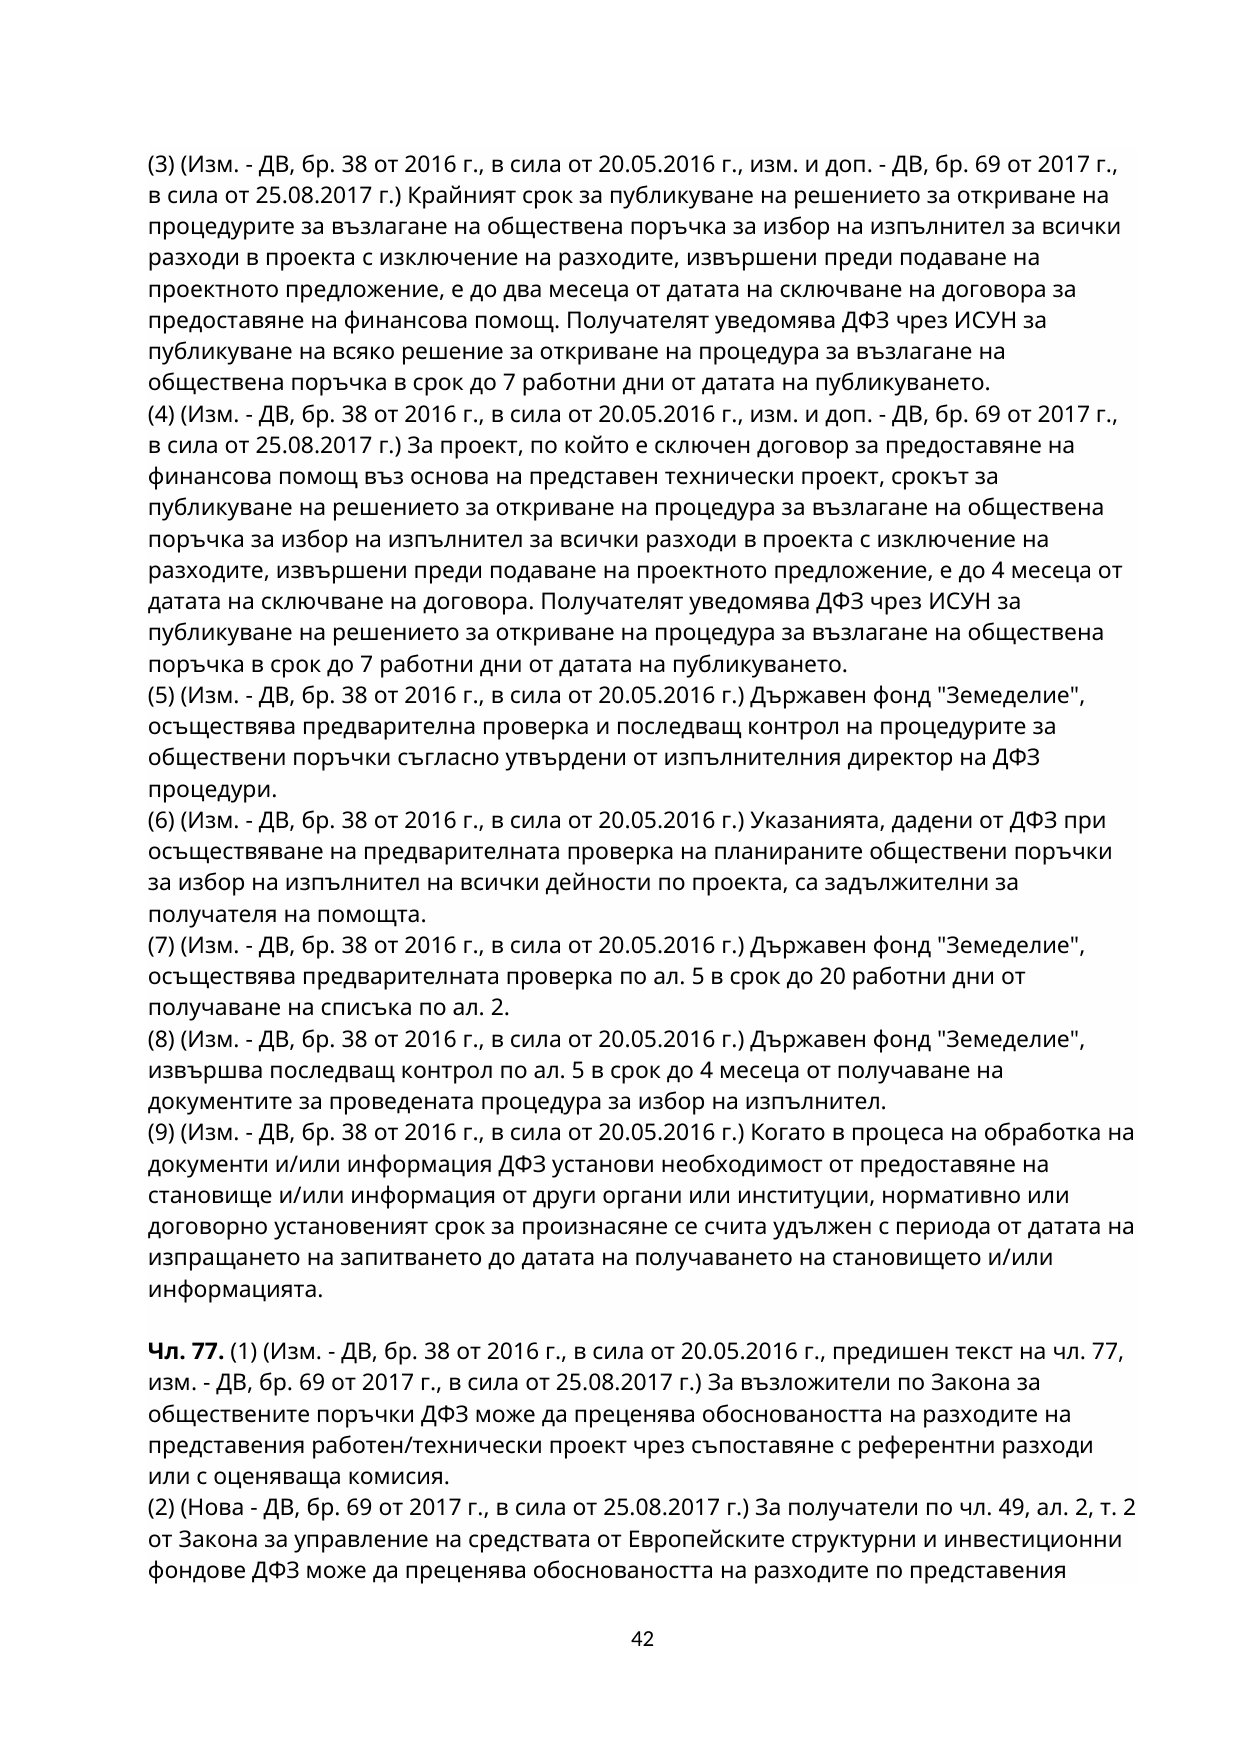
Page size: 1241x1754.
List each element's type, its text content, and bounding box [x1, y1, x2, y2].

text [148, 1491, 1137, 1585]
text (7) (Изм. - ДВ, бр. 38 от 2016 г., в сила от 20.05.2016 г.) Държавен фонд "Земеделие", осъществява предварителната проверка по ал. 5 в срок до 20 работни дни от получаване на списъка по ал. 2. [148, 929, 1137, 1023]
text Чл. 77. (1) (Изм. - ДВ, бр. 38 от 2016 г., в сила от 20.05.2016 г., предишен текст на чл. 77, изм. - ДВ, бр. 69 от 2017 г., в сила от 25.08.2017 г.) За възложители по Закона за обществените поръчки ДФЗ може да преценява обосноваността на разходите на представения работен/технически проект чрез съпоставяне с референтни разходи или с оценяваща комисия. [148, 1335, 1137, 1491]
text (8) (Изм. - ДВ, бр. 38 от 2016 г., в сила от 20.05.2016 г.) Държавен фонд "Земеделие", извършва последващ контрол по ал. 5 в срок до 4 месеца от получаване на документите за проведената процедура за избор на изпълнител. [148, 1023, 1137, 1116]
text (3) (Изм. - ДВ, бр. 38 от 2016 г., в сила от 20.05.2016 г., изм. и доп. - ДВ, бр. 69 от 2017 г., в сила от 25.08.2017 г.) Крайният срок за публикуване на решението за откриване на процедурите за възлагане на обществена поръчка за избор на изпълнител за всички разходи в проекта с изключение на разходите, извършени преди подаване на проектното предложение, е до два месеца от датата на сключване на договора за предоставяне на финансова помощ. Получателят уведомява ДФЗ чрез ИСУН за публикуване на всяко решение за откриване на процедура за възлагане на обществена поръчка в срок до 7 работни дни от датата на публикуването. [148, 148, 1137, 398]
text (4) (Изм. - ДВ, бр. 38 от 2016 г., в сила от 20.05.2016 г., изм. и доп. - ДВ, бр. 69 от 2017 г., в сила от 25.08.2017 г.) За проект, по който е сключен договор за предоставяне на финансова помощ въз основа на представен технически проект, срокът за публикуване на решението за откриване на процедура за възлагане на обществена поръчка за избор на изпълнител за всички разходи в проекта с изключение на разходите, извършени преди подаване на проектното предложение, е до 4 месеца от датата на сключване на договора. Получателят уведомява ДФЗ чрез ИСУН за публикуване на решението за откриване на процедура за възлагане на обществена поръчка в срок до 7 работни дни от датата на публикуването. [148, 398, 1137, 679]
text (5) (Изм. - ДВ, бр. 38 от 2016 г., в сила от 20.05.2016 г.) Държавен фонд "Земеделие", осъществява предварителна проверка и последващ контрол на процедурите за обществени поръчки съгласно утвърдени от изпълнителния директор на ДФЗ процедури. [148, 679, 1137, 804]
text (9) (Изм. - ДВ, бр. 38 от 2016 г., в сила от 20.05.2016 г.) Когато в процеса на обработка на документи и/или информация ДФЗ установи необходимост от предоставяне на становище и/или информация от други органи или институции, нормативно или договорно установеният срок за произнасяне се счита удължен с периода от датата на изпращането на запитването до датата на получаването на становището и/или информацията. [148, 1116, 1137, 1304]
text (6) (Изм. - ДВ, бр. 38 от 2016 г., в сила от 20.05.2016 г.) Указанията, дадени от ДФЗ при осъществяване на предварителната проверка на планираните обществени поръчки за избор на изпълнител на всички дейности по проекта, са задължителни за получателя на помощта. [148, 804, 1137, 929]
